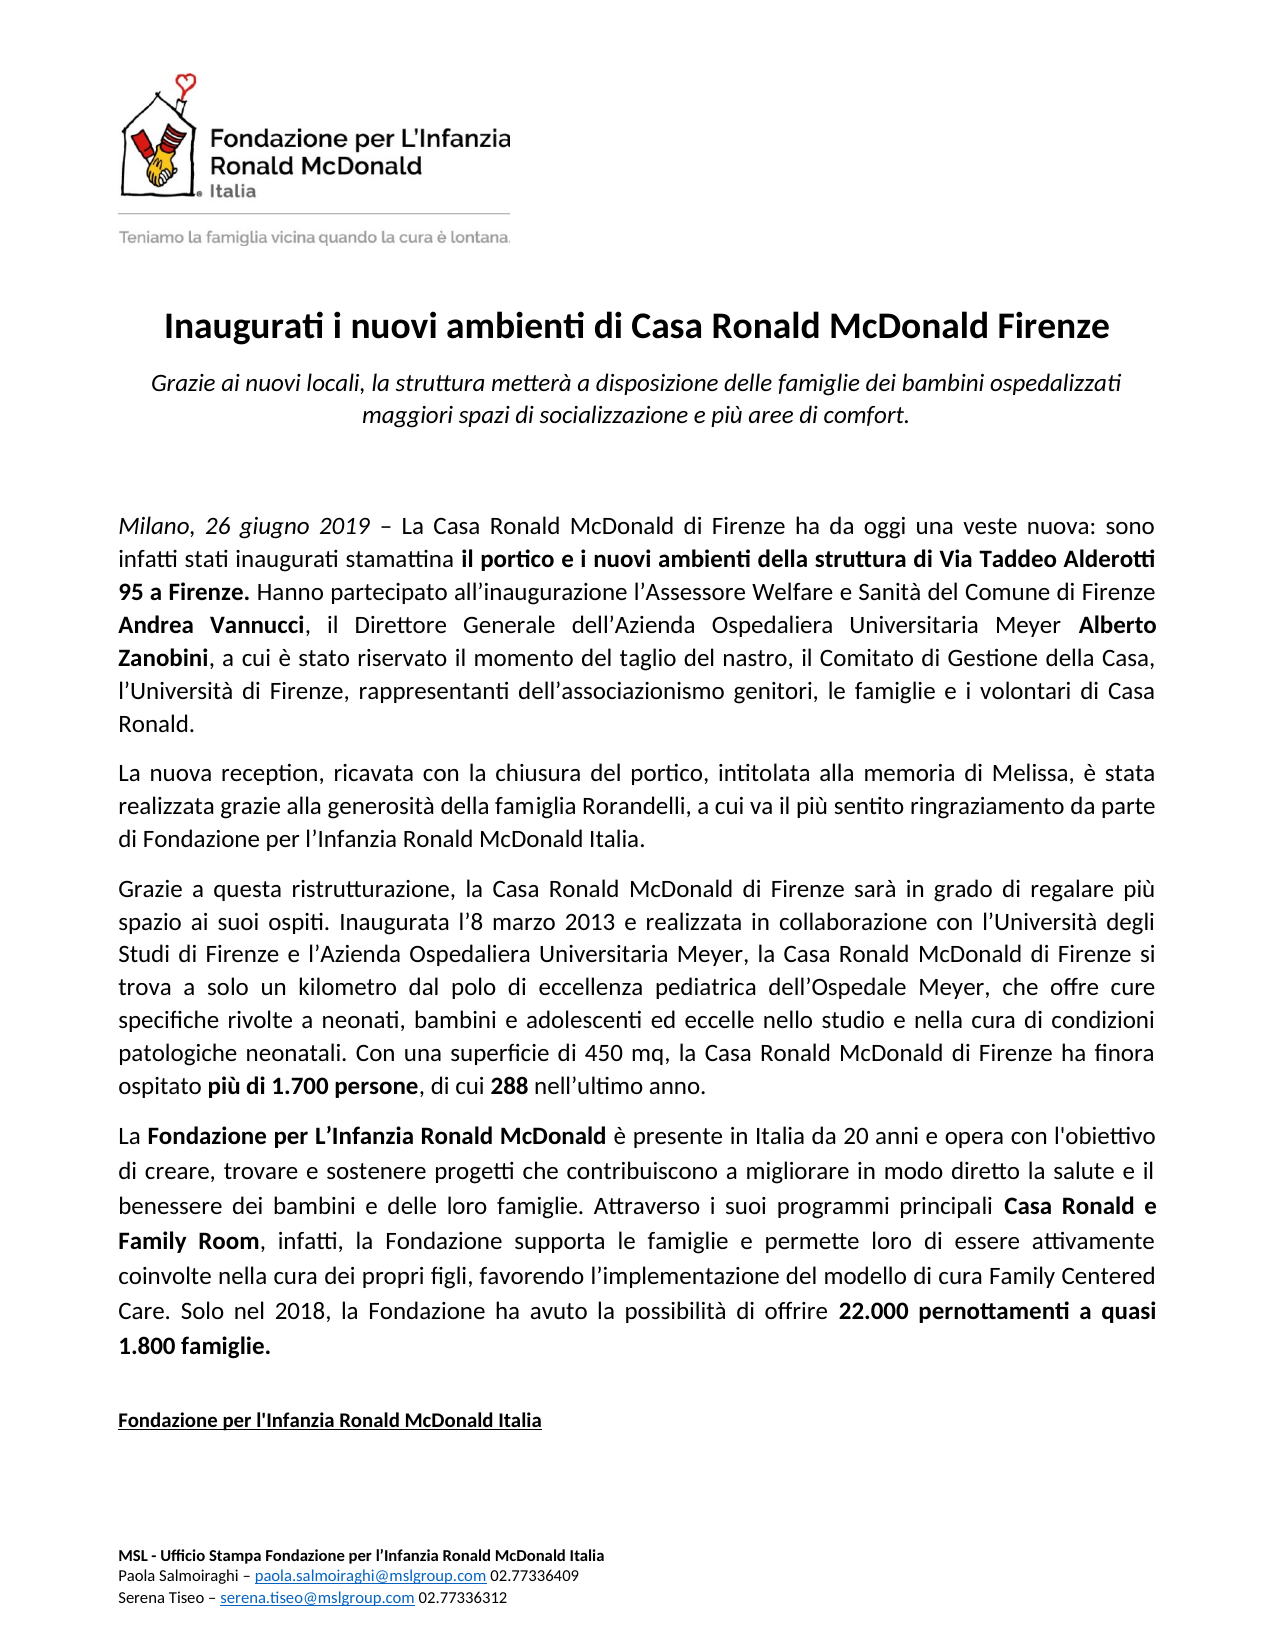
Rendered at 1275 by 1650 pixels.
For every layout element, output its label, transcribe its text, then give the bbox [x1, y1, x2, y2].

picture [118, 73, 510, 246]
text La Fondazione per L’Infanzia Ronald McDonald è presente in Italia da 20 anni e opera con l'obiettivo di creare, trovare e sostenere progetti che contribuiscono a migliorare in modo diretto la salute e il benessere dei bambini e delle loro famiglie. Attraverso i suoi programmi principali Casa Ronald e Family Room, infatti, la Fondazione supporta le famiglie e permette loro di essere attivamente coinvolte nella cura dei propri figli, favorendo l’implementazione del modello di cura Family Centered Care. Solo nel 2018, la Fondazione ha avuto la possibilità di offrire 22.000 pernottamenti a quasi 1.800 famiglie. [118, 1120, 1157, 1360]
text Fondazione per l'Infanzia Ronald McDonald Italia [118, 1407, 1157, 1432]
text Grazie ai nuovi locali, la struttura metterà a disposizione delle famiglie dei bambini ospedalizzati maggiori spazi di socializzazione e più aree di comfort. [118, 367, 1157, 430]
text Grazie a questa ristrutturazione, la Casa Ronald McDonald di Firenze sarà in grado di regalare più spazio ai suoi ospiti. Inaugurata l’8 marzo 2013 e realizzata in collaborazione con l’Università degli Studi di Firenze e l’Azienda Ospedaliera Universitaria Meyer, la Casa Ronald McDonald di Firenze si trova a solo un kilometro dal polo di eccellenza pediatrica dell’Ospedale Meyer, che offre cure specifiche rivolte a neonati, bambini e adolescenti ed eccelle nello studio e nella cura di condizioni patologiche neonatali. Con una superficie di 450 mq, la Casa Ronald McDonald di Firenze ha finora ospitato più di 1.700 persone, di cui 288 nell’ultimo anno. [118, 873, 1157, 1101]
text La nuova reception, ricavata con la chiusura del portico, intitolata alla memoria di Melissa, è stata realizzata grazie alla generosità della famiglia Rorandelli, a cui va il più sentito ringraziamento da parte di Fondazione per l’Infanzia Ronald McDonald Italia. [118, 757, 1157, 854]
text Milano, 26 giugno 2019 – La Casa Ronald McDonald di Firenze ha da oggi una veste nuova: sono infatti stati inaugurati stamattina il portico e i nuovi ambienti della struttura di Via Taddeo Alderotti 95 a Firenze. Hanno partecipato all’inaugurazione l’Assessore Welfare e Sanità del Comune di Firenze Andrea Vannucci, il Direttore Generale dell’Azienda Ospedaliera Universitaria Meyer Alberto Zanobini, a cui è stato riservato il momento del taglio del nastro, il Comitato di Gestione della Casa, l’Università di Firenze, rappresentanti dell’associazionismo genitori, le famiglie e i volontari di Casa Ronald. [118, 510, 1157, 738]
subtitle Inaugurati i nuovi ambienti di Casa Ronald McDonald Firenze [118, 302, 1157, 347]
